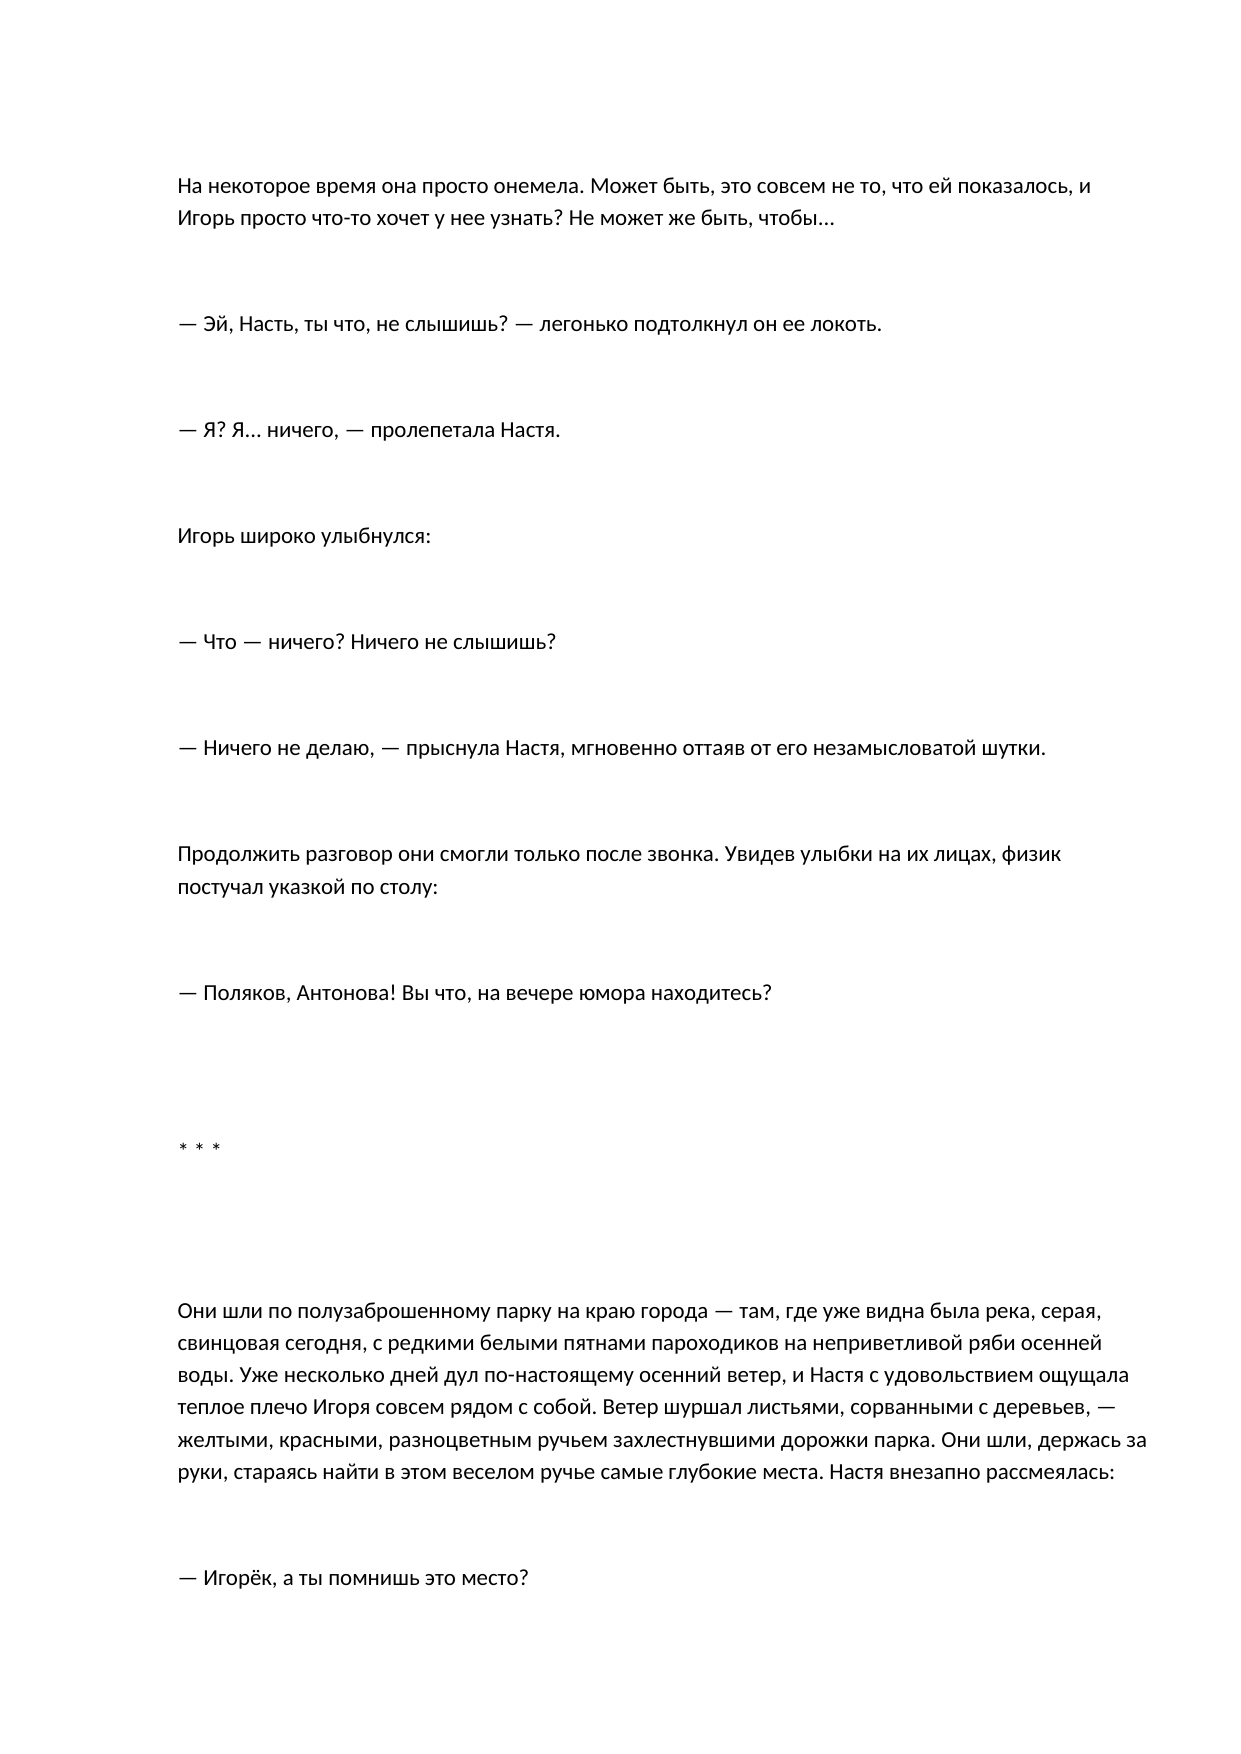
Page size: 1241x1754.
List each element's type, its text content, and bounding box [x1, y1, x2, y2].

text — Что — ничего? Ничего не слышишь? [177, 627, 1152, 656]
text — Поляков, Антонова! Вы что, на вечере юмора находитесь? [177, 978, 1152, 1006]
text — Игорёк, а ты помнишь это место? [177, 1563, 1152, 1591]
text — Ничего не делаю, — прыснула Настя, мгновенно оттаяв от его незамысловатой шутки. [177, 733, 1152, 762]
text Продолжить разговор они смогли только после звонка. Увидев улыбки на их лицах, физик постучал указкой по столу: [177, 839, 1152, 900]
text — Я? Я... ничего, — пролепетала Настя. [177, 415, 1152, 443]
text — Эй, Насть, ты что, не слышишь? — легонько подтолкнул он ее локоть. [177, 309, 1152, 337]
text Игорь широко улыбнулся: [177, 521, 1152, 549]
text * * * [177, 1137, 1152, 1165]
text Они шли по полузаброшенному парку на краю города — там, где уже видна была река, серая, свинцовая сегодня, с редкими белыми пятнами пароходиков на неприветливой ряби осенней воды. Уже несколько дней дул по-настоящему осенний ветер, и Настя с удовольствием ощущала теплое плечо Игоря совсем рядом с собой. Ветер шуршал листьями, сорванными с деревьев, — желтыми, красными, разноцветным ручьем захлестнувшими дорожки парка. Они шли, держась за руки, стараясь найти в этом веселом ручье самые глубокие места. Настя внезапно рассмеялась: [177, 1296, 1152, 1485]
text На некоторое время она просто онемела. Может быть, это совсем не то, что ей показалось, и Игорь просто что-то хочет у нее узнать? Не может же быть, чтобы... [177, 171, 1152, 231]
